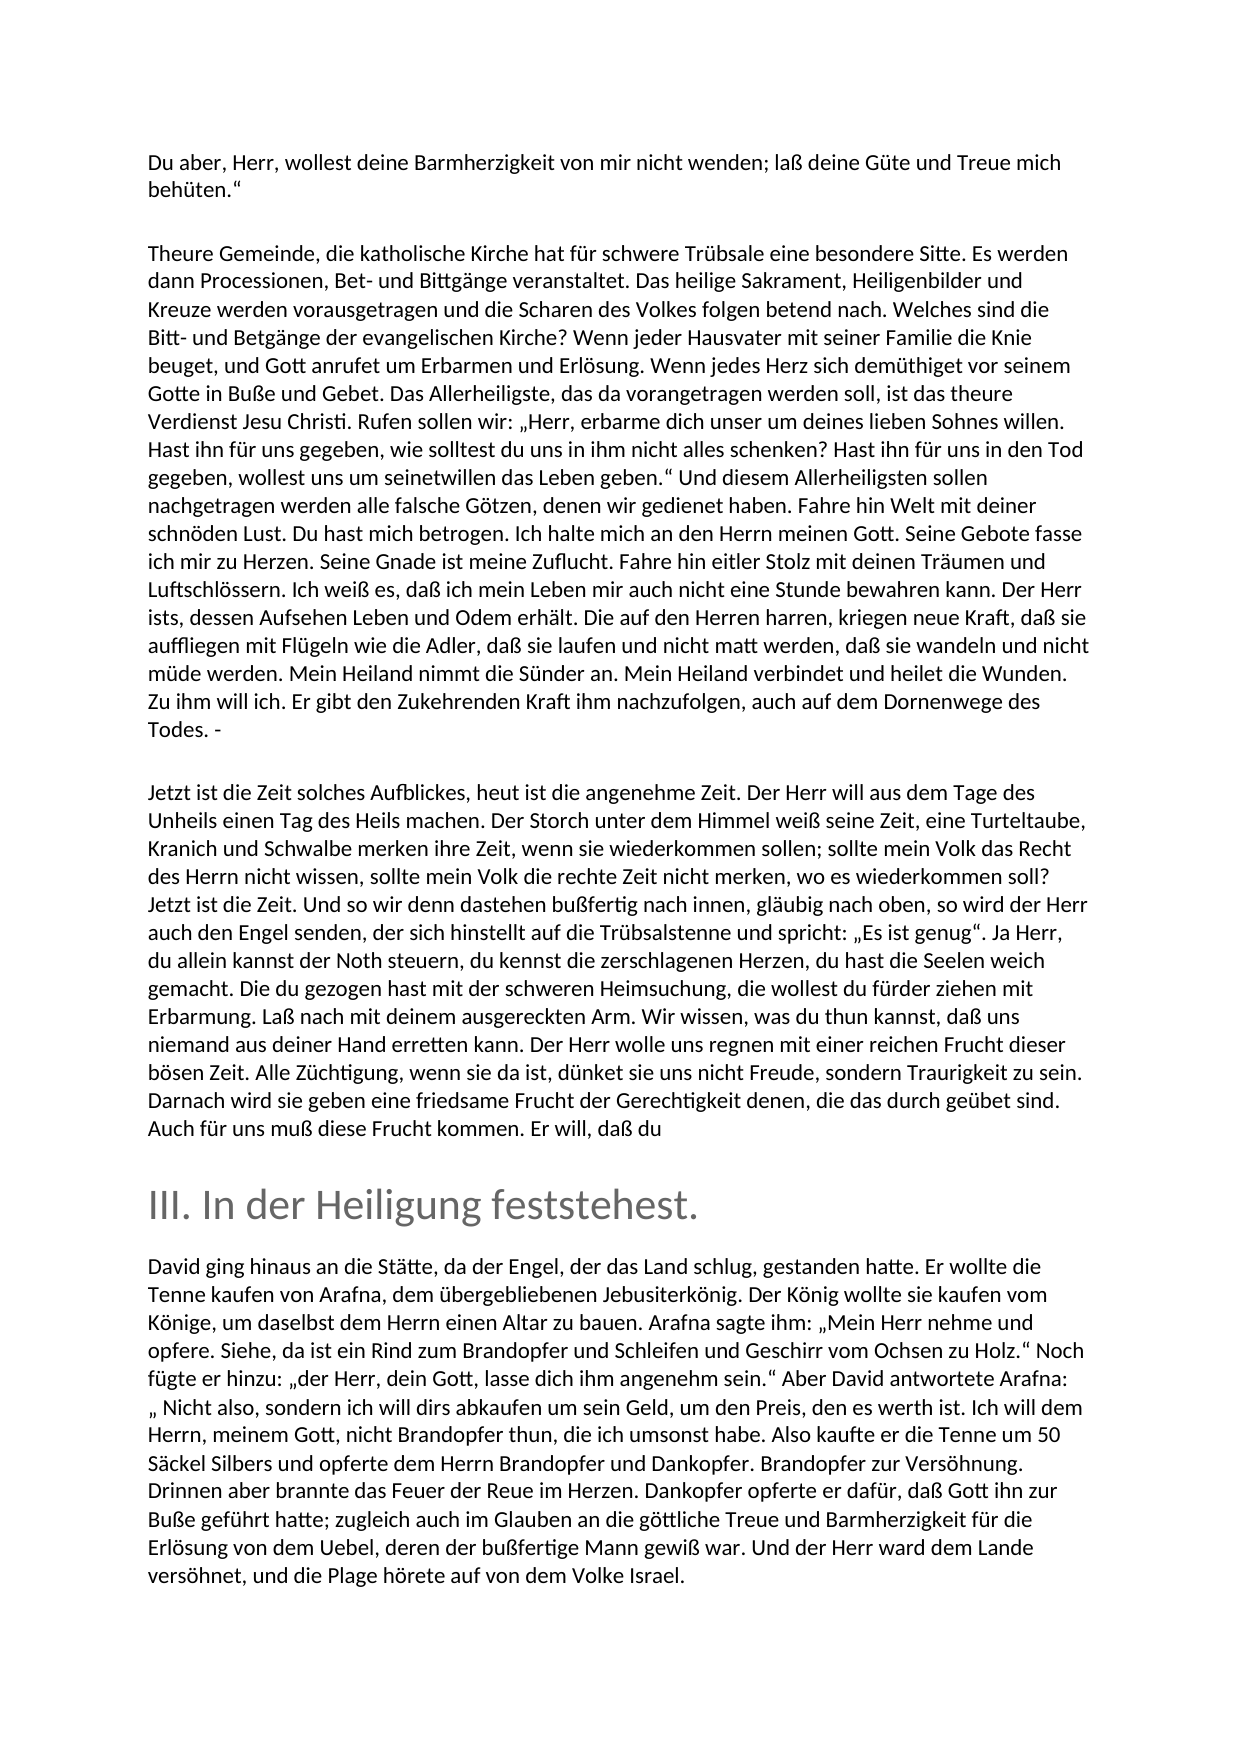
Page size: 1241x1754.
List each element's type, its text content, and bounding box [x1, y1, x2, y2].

subtitle III. In der Heiligung feststehest. [148, 1177, 1093, 1231]
text Theure Gemeinde, die katholische Kirche hat für schwere Trübsale eine besondere Sitte. Es werden dann Processionen, Bet- und Bittgänge veranstaltet. Das heilige Sakrament, Heiligenbilder und Kreuze werden vorausgetragen und die Scharen des Volkes folgen betend nach. Welches sind die Bitt- und Betgänge der evangelischen Kirche? Wenn jeder Hausvater mit seiner Familie die Knie beuget, und Gott anrufet um Erbarmen und Erlösung. Wenn jedes Herz sich demüthiget vor seinem Gotte in Buße und Gebet. Das Allerheiligste, das da vorangetragen werden soll, ist das theure Verdienst Jesu Christi. Rufen sollen wir: „Herr, erbarme dich unser um deines lieben Sohnes willen. Hast ihn für uns gegeben, wie solltest du uns in ihm nicht alles schenken? Hast ihn für uns in den Tod gegeben, wollest uns um seinetwillen das Leben geben.“ Und diesem Allerheiligsten sollen nachgetragen werden alle falsche Götzen, denen wir gedienet haben. Fahre hin Welt mit deiner schnöden Lust. Du hast mich betrogen. Ich halte mich an den Herrn meinen Gott. Seine Gebote fasse ich mir zu Herzen. Seine Gnade ist meine Zuflucht. Fahre hin eitler Stolz mit deinen Träumen und Luftschlössern. Ich weiß es, daß ich mein Leben mir auch nicht eine Stunde bewahren kann. Der Herr ists, dessen Aufsehen Leben und Odem erhält. Die auf den Herren harren, kriegen neue Kraft, daß sie auffliegen mit Flügeln wie die Adler, daß sie laufen und nicht matt werden, daß sie wandeln und nicht müde werden. Mein Heiland nimmt die Sünder an. Mein Heiland verbindet und heilet die Wunden. Zu ihm will ich. Er gibt den Zukehrenden Kraft ihm nachzufolgen, auch auf dem Dornenwege des Todes. - [148, 239, 1093, 743]
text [148, 148, 1093, 204]
text Jetzt ist die Zeit solches Aufblickes, heut ist die angenehme Zeit. Der Herr will aus dem Tage des Unheils einen Tag des Heils machen. Der Storch unter dem Himmel weiß seine Zeit, eine Turteltaube, Kranich und Schwalbe merken ihre Zeit, wenn sie wiederkommen sollen; sollte mein Volk das Recht des Herrn nicht wissen, sollte mein Volk die rechte Zeit nicht merken, wo es wiederkommen soll? Jetzt ist die Zeit. Und so wir denn dastehen bußfertig nach innen, gläubig nach oben, so wird der Herr auch den Engel senden, der sich hinstellt auf die Trübsalstenne und spricht: „Es ist genug“. Ja Herr, du allein kannst der Noth steuern, du kennst die zerschlagenen Herzen, du hast die Seelen weich gemacht. Die du gezogen hast mit der schweren Heimsuchung, die wollest du fürder ziehen mit Erbarmung. Laß nach mit deinem ausgereckten Arm. Wir wissen, was du thun kannst, daß uns niemand aus deiner Hand erretten kann. Der Herr wolle uns regnen mit einer reichen Frucht dieser bösen Zeit. Alle Züchtigung, wenn sie da ist, dünket sie uns nicht Freude, sondern Traurigkeit zu sein. Darnach wird sie geben eine friedsame Frucht der Gerechtigkeit denen, die das durch geübet sind. Auch für uns muß diese Frucht kommen. Er will, daß du [148, 778, 1093, 1142]
text David ging hinaus an die Stätte, da der Engel, der das Land schlug, gestanden hatte. Er wollte die Tenne kaufen von Arafna, dem übergebliebenen Jebusiterkönig. Der König wollte sie kaufen vom Könige, um daselbst dem Herrn einen Altar zu bauen. Arafna sagte ihm: „Mein Herr nehme und opfere. Siehe, da ist ein Rind zum Brandopfer und Schleifen und Geschirr vom Ochsen zu Holz.“ Noch fügte er hinzu: „der Herr, dein Gott, lasse dich ihm angenehm sein.“ Aber David antwortete Arafna: „ Nicht also, sondern ich will dirs abkaufen um sein Geld, um den Preis, den es werth ist. Ich will dem Herrn, meinem Gott, nicht Brandopfer thun, die ich umsonst habe. Also kaufte er die Tenne um 50 Säckel Silbers und opferte dem Herrn Brandopfer und Dankopfer. Brandopfer zur Versöhnung. Drinnen aber brannte das Feuer der Reue im Herzen. Dankopfer opferte er dafür, daß Gott ihn zur Buße geführt hatte; zugleich auch im Glauben an die göttliche Treue und Barmherzigkeit für die Erlösung von dem Uebel, deren der bußfertige Mann gewiß war. Und der Herr ward dem Lande versöhnet, und die Plage hörete auf von dem Volke Israel. [148, 1252, 1093, 1589]
